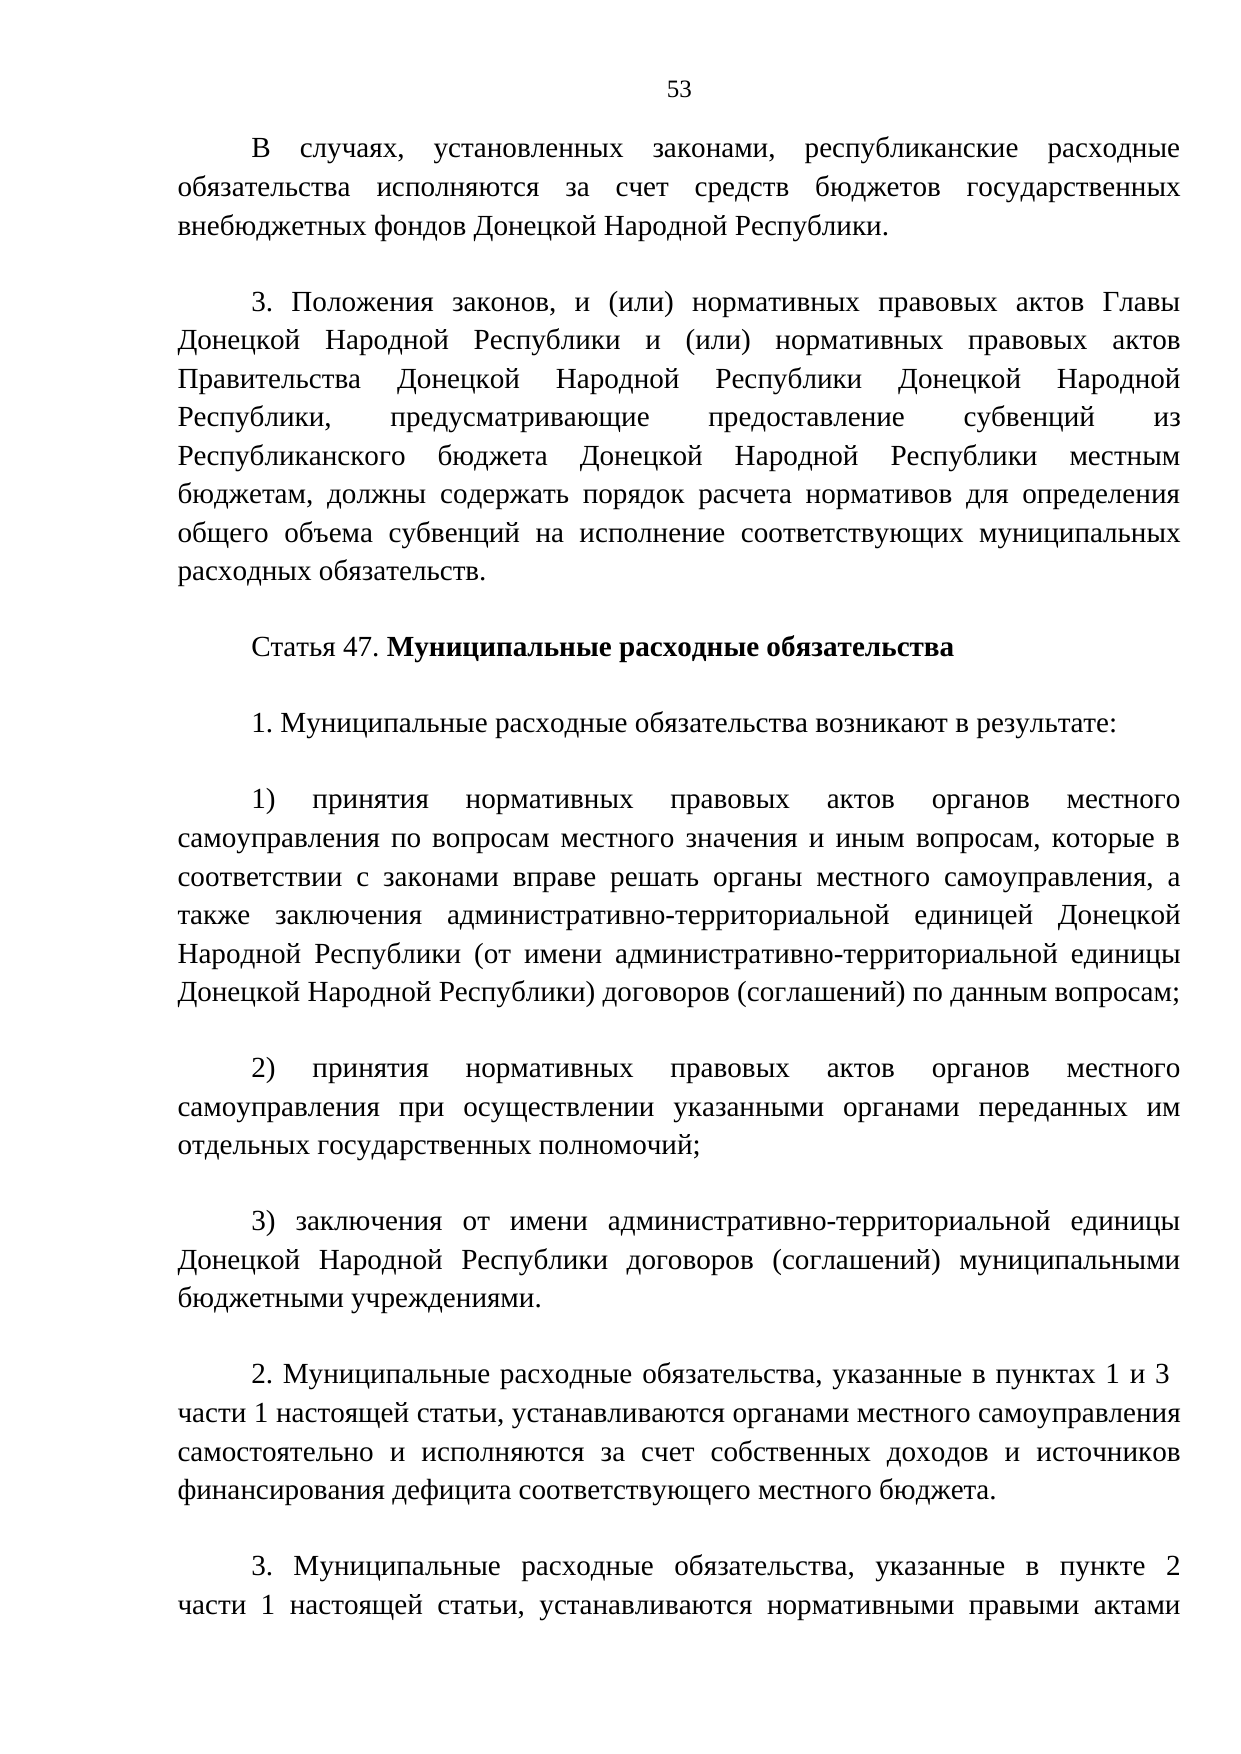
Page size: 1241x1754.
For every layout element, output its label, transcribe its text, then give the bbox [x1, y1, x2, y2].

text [177, 1548, 1181, 1620]
text 2) принятия нормативных правовых актов органов местного самоуправления при осуществлении указанными органами переданных им отдельных государственных полномочий; [177, 1050, 1181, 1161]
text В случаях, установленных законами, республиканские расходные обязательства исполняются за счет средств бюджетов государственных внебюджетных фондов Донецкой Народной Республики. [177, 131, 1181, 241]
text 3) заключения от имени административно-территориальной единицы Донецкой Народной Республики договоров (соглашений) муниципальными бюджетными учреждениями. [177, 1203, 1181, 1314]
text 1) принятия нормативных правовых актов органов местного самоуправления по вопросам местного значения и иным вопросам, которые в соответствии с законами вправе решать органы местного самоуправления, а также заключения административно-территориальной единицей Донецкой Народной Республики (от имени административно-территориальной единицы Донецкой Народной Республики) договоров (соглашений) по данным вопросам; [177, 782, 1181, 1008]
text Статья 47. Муниципальные расходные обязательства [177, 629, 1181, 663]
text 2. Муниципальные расходные обязательства, указанные в пунктах 1 и 3 части 1 настоящей статьи, устанавливаются органами местного самоуправления самостоятельно и исполняются за счет собственных доходов и источников финансирования дефицита соответствующего местного бюджета. [177, 1357, 1181, 1506]
text 3. Положения законов, и (или) нормативных правовых актов Главы Донецкой Народной Республики и (или) нормативных правовых актов Правительства Донецкой Народной Республики Донецкой Народной Республики, предусматривающие предоставление субвенций из Республиканского бюджета Донецкой Народной Республики местным бюджетам, должны содержать порядок расчета нормативов для определения общего объема субвенций на исполнение соответствующих муниципальных расходных обязательств. [177, 284, 1181, 587]
text 1. Муниципальные расходные обязательства возникают в результате: [177, 706, 1181, 739]
